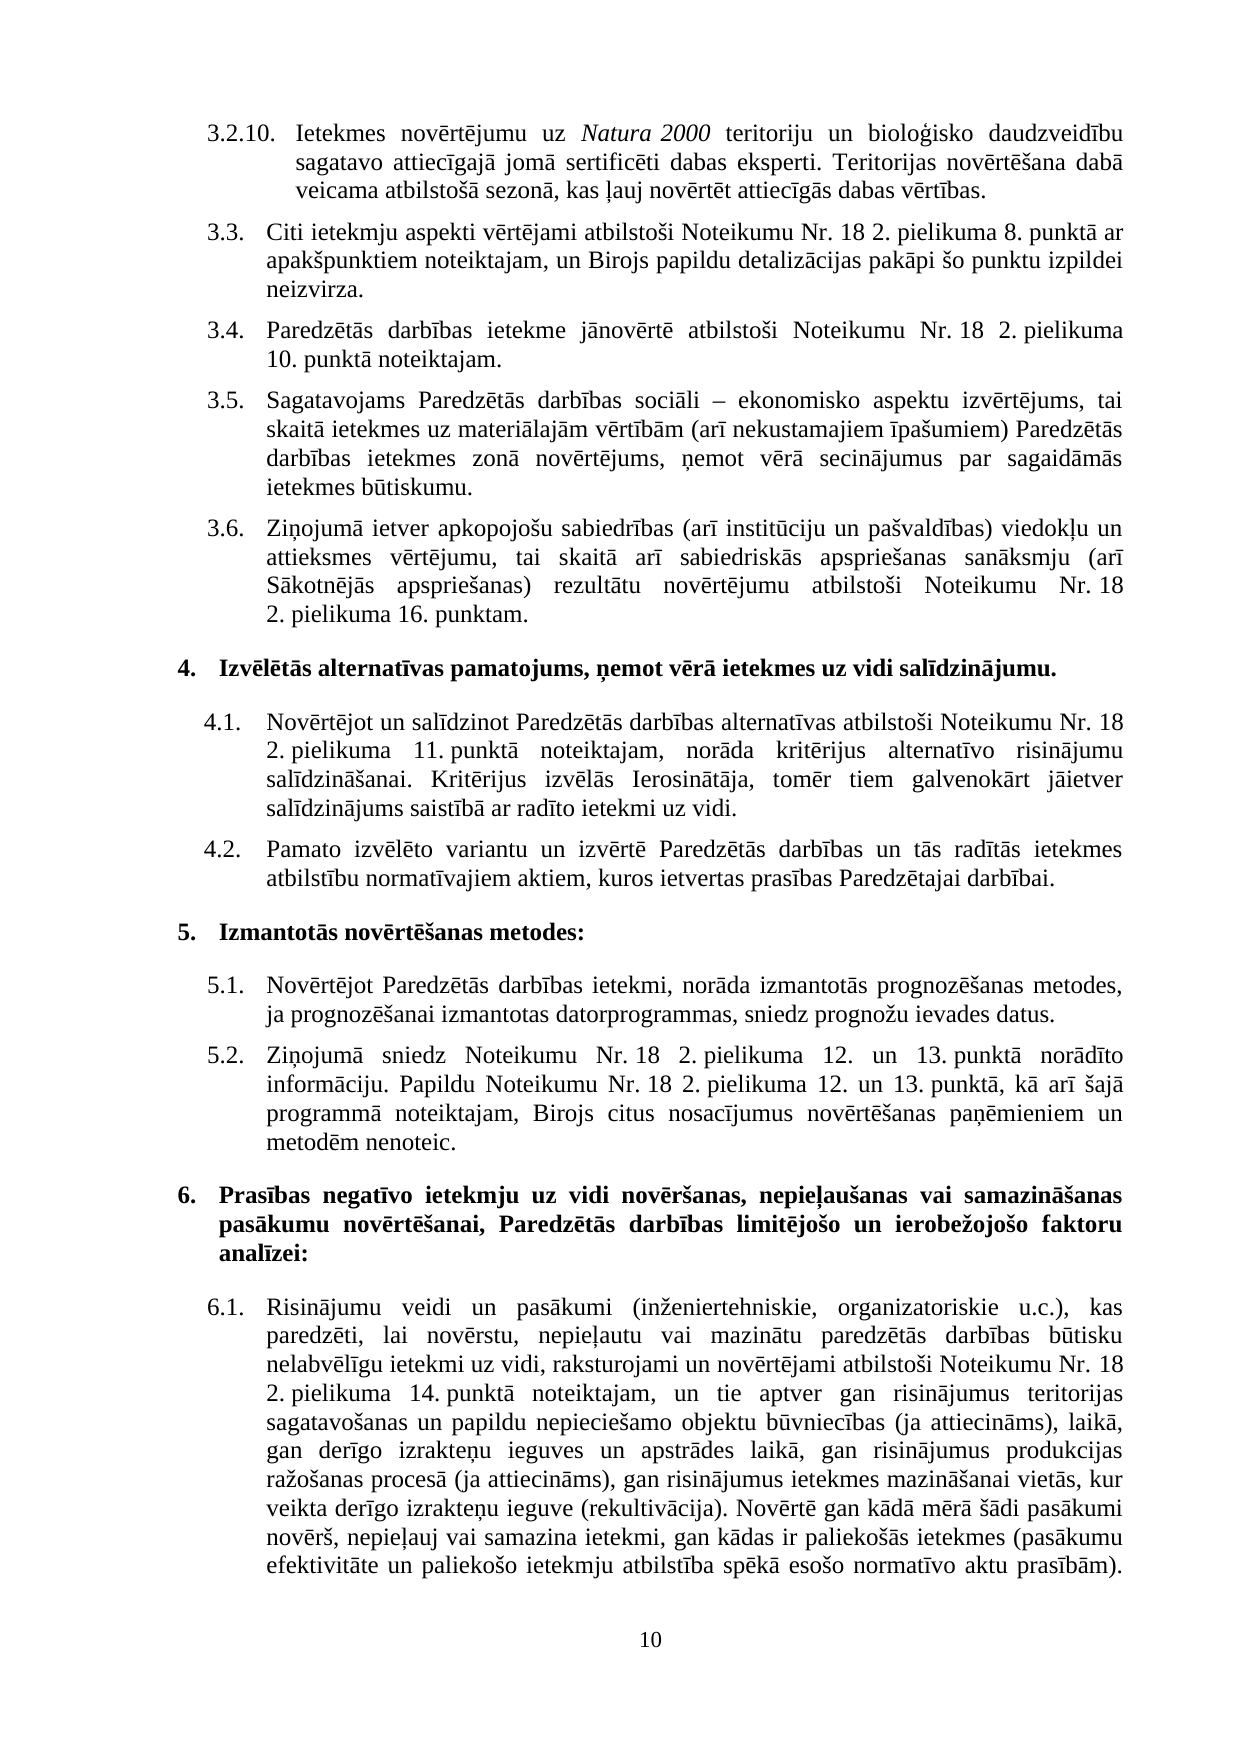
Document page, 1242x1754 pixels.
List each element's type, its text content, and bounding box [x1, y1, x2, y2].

list Paredzētās darbības ietekme jānovērtē atbilstoši Noteikumu Nr. 18 2. pielikuma 10. punktā noteiktajam. [207, 316, 1123, 373]
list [207, 1292, 1123, 1579]
list Citi ietekmju aspekti vērtējami atbilstoši Noteikumu Nr. 18 2. pielikuma 8. punktā ar apakšpunktiem noteiktajam, un Birojs papildu detalizācijas pakāpi šo punktu izpildei neizvirza. [207, 217, 1123, 303]
list Izmantotās novērtēšanas metodes: [177, 917, 1123, 946]
list Pamato izvēlēto variantu un izvērtē Paredzētās darbības un tās radītās ietekmes atbilstību normatīvajiem aktiem, kuros ietvertas prasības Paredzētajai darbībai. [203, 834, 1123, 892]
list Novērtējot un salīdzinot Paredzētās darbības alternatīvas atbilstoši Noteikumu Nr. 18 2. pielikuma 11. punktā noteiktajam, norāda kritērijus alternatīvo risinājumu salīdzināšanai. Kritērijus izvēlās Ierosinātāja, tomēr tiem galvenokārt jāietver salīdzinājums saistībā ar radīto ietekmi uz vidi. [203, 707, 1123, 822]
list Novērtējot Paredzētās darbības ietekmi, norāda izmantotās prognozēšanas metodes, ja prognozēšanai izmantotas datorprogrammas, sniedz prognožu ievades datus. [207, 971, 1123, 1028]
list Ietekmes novērtējumu uz Natura 2000 teritoriju un bioloģisko daudzveidību sagatavo attiecīgajā jomā sertificēti dabas eksperti. Teritorijas novērtēšana dabā veicama atbilstošā sezonā, kas ļauj novērtēt attiecīgās dabas vērtības. [207, 118, 1123, 204]
list Ziņojumā sniedz Noteikumu Nr. 18 2. pielikuma 12. un 13. punktā norādīto informāciju. Papildu Noteikumu Nr. 18 2. pielikuma 12. un 13. punktā, kā arī šajā programmā noteiktajam, Birojs citus nosacījumus novērtēšanas paņēmieniem un metodēm nenoteic. [207, 1041, 1123, 1156]
list Izvēlētās alternatīvas pamatojums, ņemot vērā ietekmes uz vidi salīdzinājumu. [177, 653, 1122, 682]
list Sagatavojams Paredzētās darbības sociāli – ekonomisko aspektu izvērtējums, tai skaitā ietekmes uz materiālajām vērtībām (arī nekustamajiem īpašumiem) Paredzētās darbības ietekmes zonā novērtējums, ņemot vērā secinājumus par sagaidāmās ietekmes būtiskumu. [207, 386, 1123, 501]
list Ziņojumā ietver apkopojošu sabiedrības (arī institūciju un pašvaldības) viedokļu un attieksmes vērtējumu, tai skaitā arī sabiedriskās apspriešanas sanāksmju (arī Sākotnējās apspriešanas) rezultātu novērtējumu atbilstoši Noteikumu Nr. 18 2. pielikuma 16. punktam. [207, 513, 1123, 628]
list Prasības negatīvo ietekmju uz vidi novēršanas, nepieļaušanas vai samazināšanas pasākumu novērtēšanai, Paredzētās darbības limitējošo un ierobežojošo faktoru analīzei: [177, 1181, 1123, 1267]
